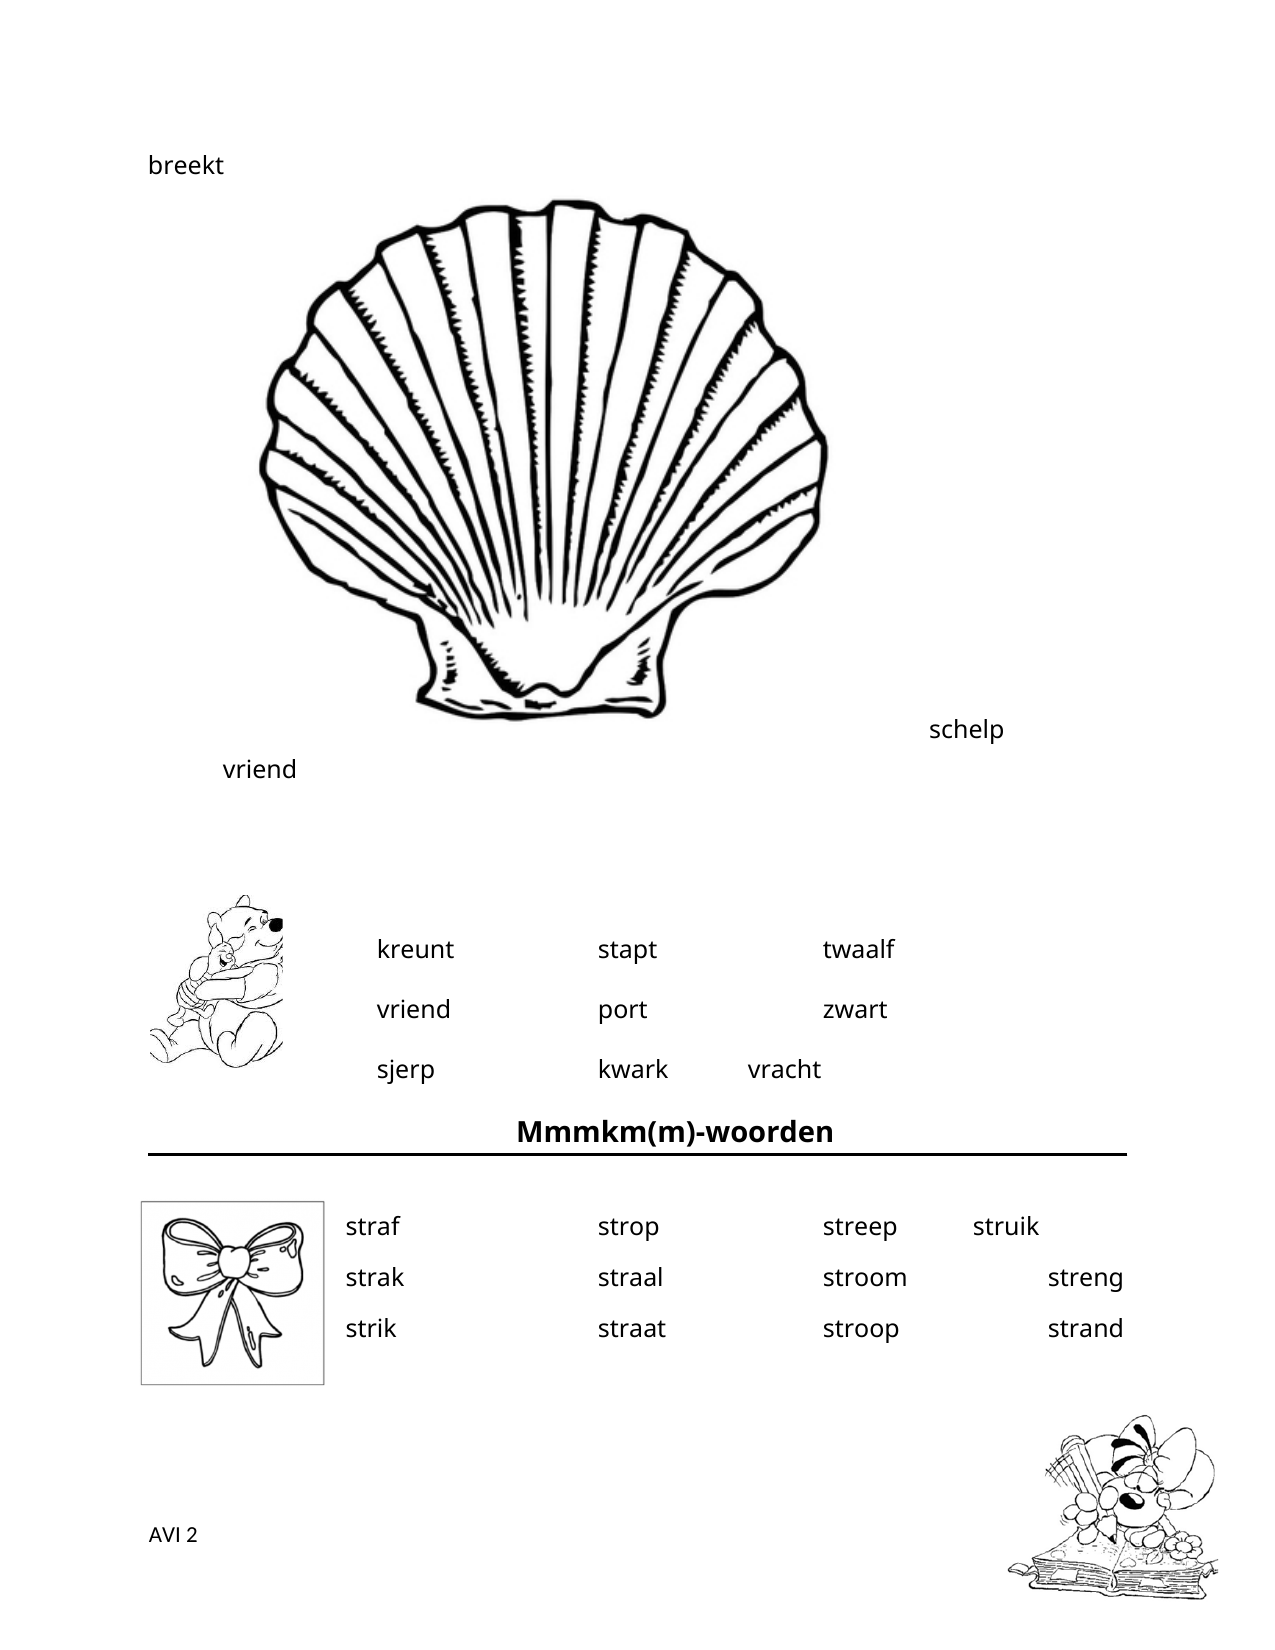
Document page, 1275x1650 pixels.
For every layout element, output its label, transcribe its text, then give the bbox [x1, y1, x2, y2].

picture [150, 895, 283, 1091]
text vriend port zwart [283, 991, 1127, 1025]
picture [1006, 1395, 1225, 1613]
text straf strop streep struik [327, 1209, 1127, 1243]
picture [147, 185, 929, 739]
text strik straat stroop strand [327, 1311, 1127, 1345]
text Mmmkm(m)-woorden [148, 1111, 1127, 1153]
text strak straal stroom streng [327, 1260, 1127, 1294]
picture [139, 1198, 327, 1389]
text kreunt stapt twaalf [283, 931, 1127, 965]
text sjerp kwark vracht [283, 1051, 1127, 1085]
